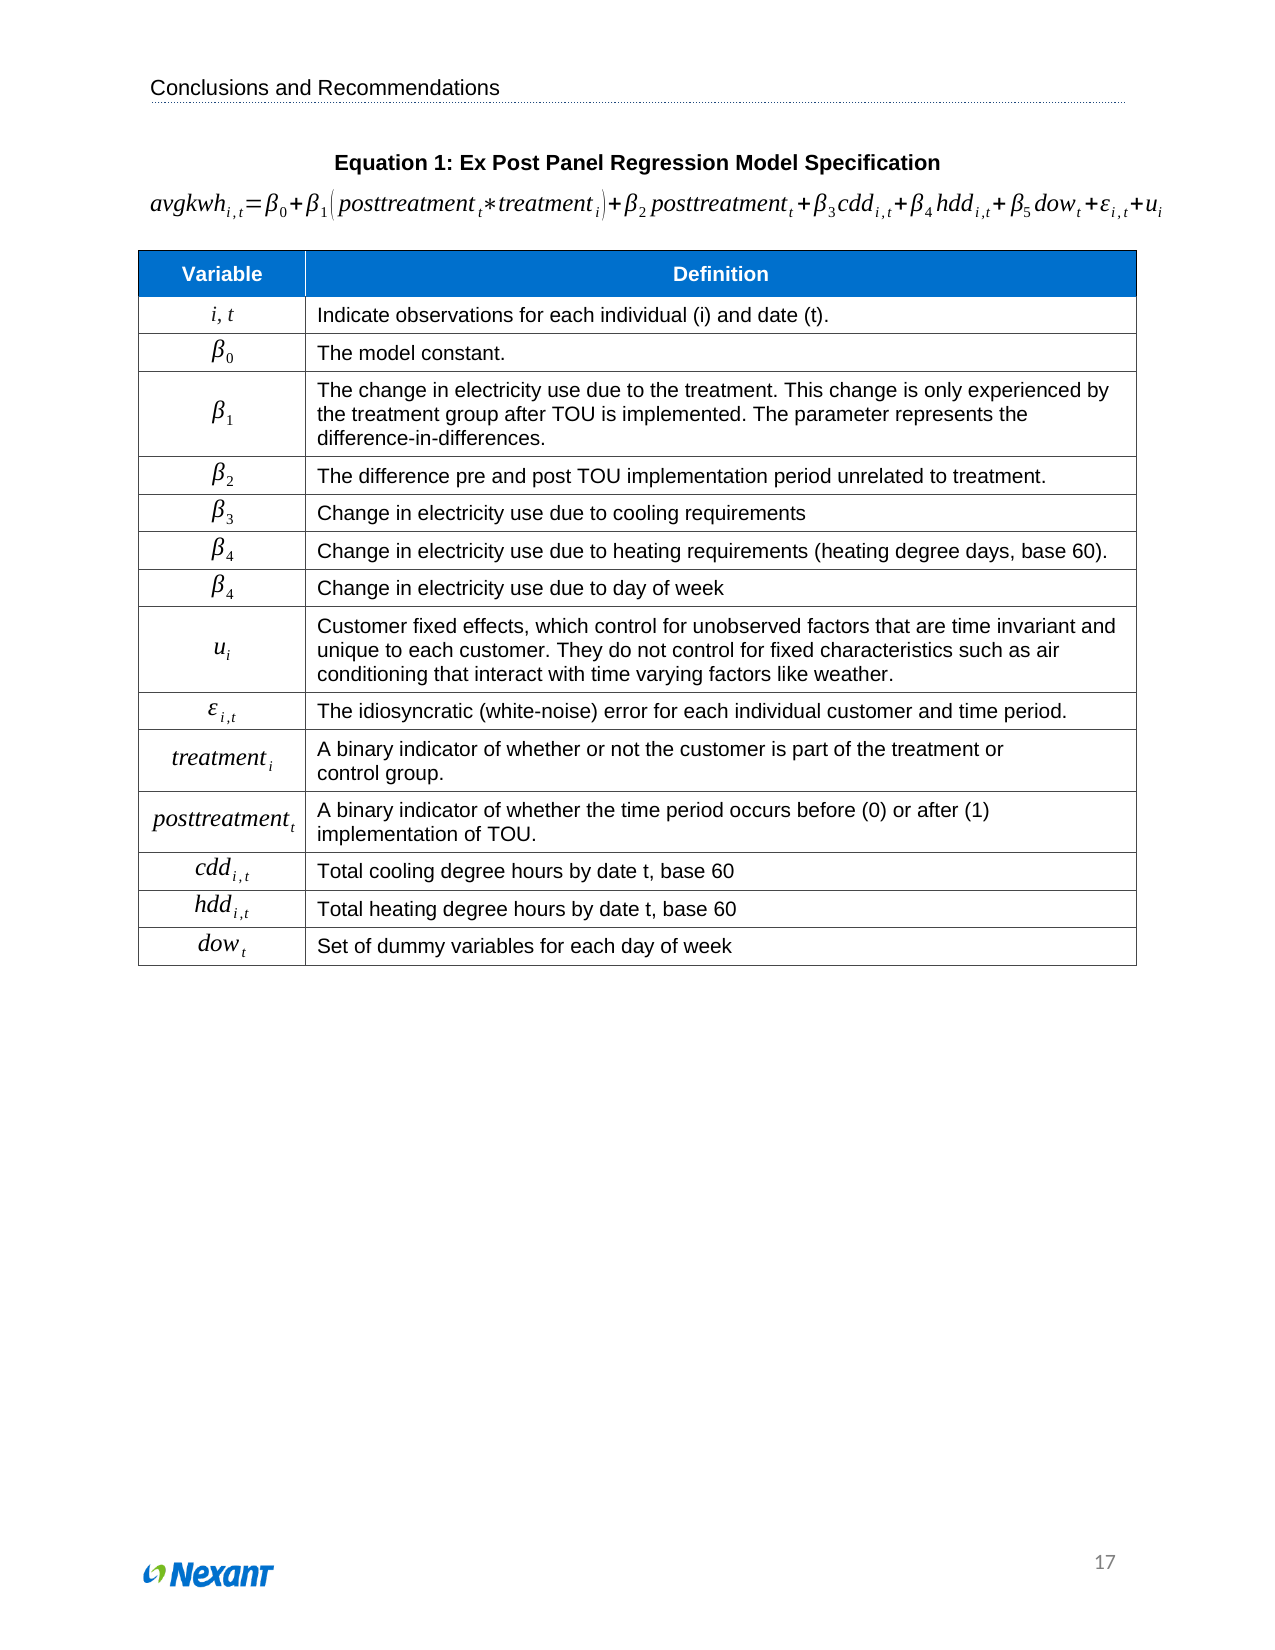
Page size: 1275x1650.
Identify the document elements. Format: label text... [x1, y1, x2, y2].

table_cell [139, 372, 305, 456]
table_cell The model constant. [306, 334, 1136, 371]
table_cell A binary indicator of whether the time period occurs before (0) or after (1) implementation of TOU. [306, 792, 1136, 852]
table_cell Total heating degree hours by date t, base 60 [306, 891, 1136, 927]
table_cell [139, 928, 305, 964]
table_cell [139, 334, 305, 371]
table_cell [139, 891, 305, 927]
text Equation 1: Ex Post Panel Regression Model Specification [150, 150, 1125, 175]
table_header Variable [139, 251, 305, 296]
table_cell Change in electricity use due to day of week [306, 570, 1136, 606]
table_header Definition [306, 251, 1136, 296]
table_cell i, t [139, 297, 305, 333]
table_cell [139, 792, 305, 852]
table_cell [139, 607, 305, 692]
table_cell [139, 532, 305, 569]
table_cell Set of dummy variables for each day of week [306, 928, 1136, 964]
table_cell [139, 853, 305, 889]
table_cell [139, 495, 305, 531]
table_cell [139, 570, 305, 606]
table_cell Change in electricity use due to heating requirements (heating degree days, base 60). [306, 532, 1136, 569]
table_cell Indicate observations for each individual (i) and date (t). [306, 297, 1136, 333]
table_cell Change in electricity use due to cooling requirements [306, 495, 1136, 531]
table_cell [139, 457, 305, 494]
table_cell [139, 693, 305, 729]
picture [124, 1543, 293, 1605]
table_cell The idiosyncratic (white-noise) error for each individual customer and time period. [306, 693, 1136, 729]
table_cell The difference pre and post TOU implementation period unrelated to treatment. [306, 457, 1136, 494]
table_cell [139, 730, 305, 791]
table_cell A binary indicator of whether or not the customer is part of the treatment or control group. [306, 730, 1136, 791]
table_cell Total cooling degree hours by date t, base 60 [306, 853, 1136, 889]
table_cell Customer fixed effects, which control for unobserved factors that are time invariant and unique to each customer. They do not control for fixed characteristics such as air conditioning that interact with time varying factors like weather. [306, 607, 1136, 692]
table_cell The change in electricity use due to the treatment. This change is only experienced by the treatment group after TOU is implemented. The parameter represents the difference-in-differences. [306, 372, 1136, 456]
